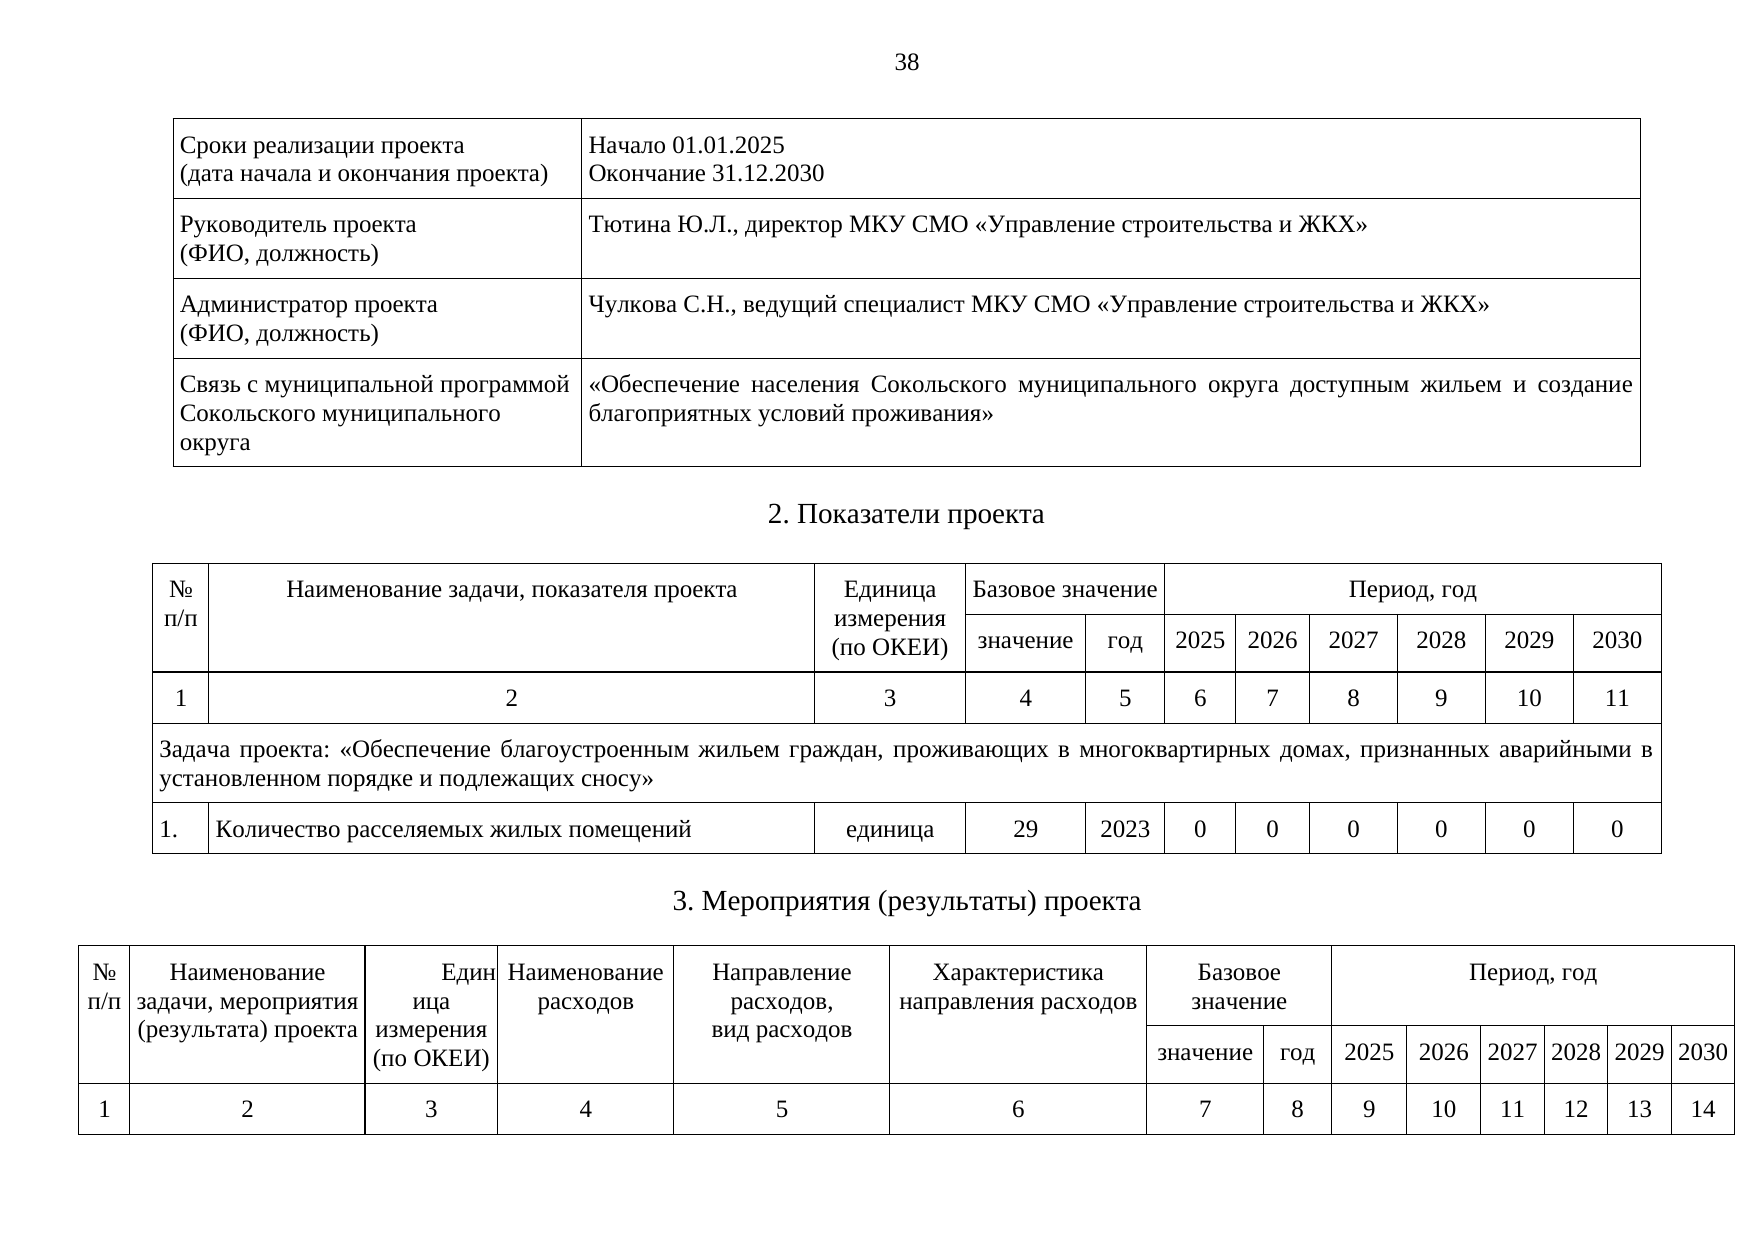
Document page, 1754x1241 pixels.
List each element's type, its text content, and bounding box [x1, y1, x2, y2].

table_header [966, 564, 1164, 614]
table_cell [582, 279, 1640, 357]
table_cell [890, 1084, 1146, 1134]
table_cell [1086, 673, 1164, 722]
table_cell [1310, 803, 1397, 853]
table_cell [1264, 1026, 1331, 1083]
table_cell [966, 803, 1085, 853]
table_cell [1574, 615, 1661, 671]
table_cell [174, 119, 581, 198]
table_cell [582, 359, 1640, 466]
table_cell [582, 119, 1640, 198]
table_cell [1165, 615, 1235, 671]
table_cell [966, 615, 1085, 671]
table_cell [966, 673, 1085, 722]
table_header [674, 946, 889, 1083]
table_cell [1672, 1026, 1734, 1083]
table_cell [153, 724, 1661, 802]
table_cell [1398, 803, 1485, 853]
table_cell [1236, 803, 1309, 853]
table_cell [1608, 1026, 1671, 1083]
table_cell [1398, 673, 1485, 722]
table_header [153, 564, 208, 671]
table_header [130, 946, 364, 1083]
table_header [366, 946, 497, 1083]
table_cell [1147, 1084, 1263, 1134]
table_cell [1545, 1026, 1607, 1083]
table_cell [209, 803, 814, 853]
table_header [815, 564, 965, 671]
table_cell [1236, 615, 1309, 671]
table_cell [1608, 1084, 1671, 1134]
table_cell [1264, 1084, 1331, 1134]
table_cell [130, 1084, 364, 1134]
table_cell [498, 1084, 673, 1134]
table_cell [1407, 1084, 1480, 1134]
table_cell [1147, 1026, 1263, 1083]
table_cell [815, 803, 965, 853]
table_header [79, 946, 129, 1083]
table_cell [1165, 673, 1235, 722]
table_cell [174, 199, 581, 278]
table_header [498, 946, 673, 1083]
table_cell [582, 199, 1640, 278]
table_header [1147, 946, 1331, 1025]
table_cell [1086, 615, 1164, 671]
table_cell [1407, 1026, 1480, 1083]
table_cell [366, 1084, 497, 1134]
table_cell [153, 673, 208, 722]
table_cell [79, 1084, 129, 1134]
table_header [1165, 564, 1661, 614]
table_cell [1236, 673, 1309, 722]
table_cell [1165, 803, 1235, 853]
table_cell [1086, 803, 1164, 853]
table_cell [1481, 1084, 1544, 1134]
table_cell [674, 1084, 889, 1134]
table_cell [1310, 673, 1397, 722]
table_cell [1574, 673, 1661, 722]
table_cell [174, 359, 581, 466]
list Показатели проекта [118, 496, 1695, 529]
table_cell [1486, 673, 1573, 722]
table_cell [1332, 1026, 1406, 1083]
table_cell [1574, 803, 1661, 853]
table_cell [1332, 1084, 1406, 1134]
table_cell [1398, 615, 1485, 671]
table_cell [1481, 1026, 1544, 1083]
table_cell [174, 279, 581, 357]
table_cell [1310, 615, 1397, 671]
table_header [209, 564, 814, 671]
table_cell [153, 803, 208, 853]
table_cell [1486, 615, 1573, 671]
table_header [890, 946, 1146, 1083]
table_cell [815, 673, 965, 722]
text 3. Мероприятия (результаты) проекта [119, 883, 1695, 917]
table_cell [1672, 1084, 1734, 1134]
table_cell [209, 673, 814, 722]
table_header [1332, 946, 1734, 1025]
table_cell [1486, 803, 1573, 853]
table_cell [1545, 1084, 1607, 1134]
